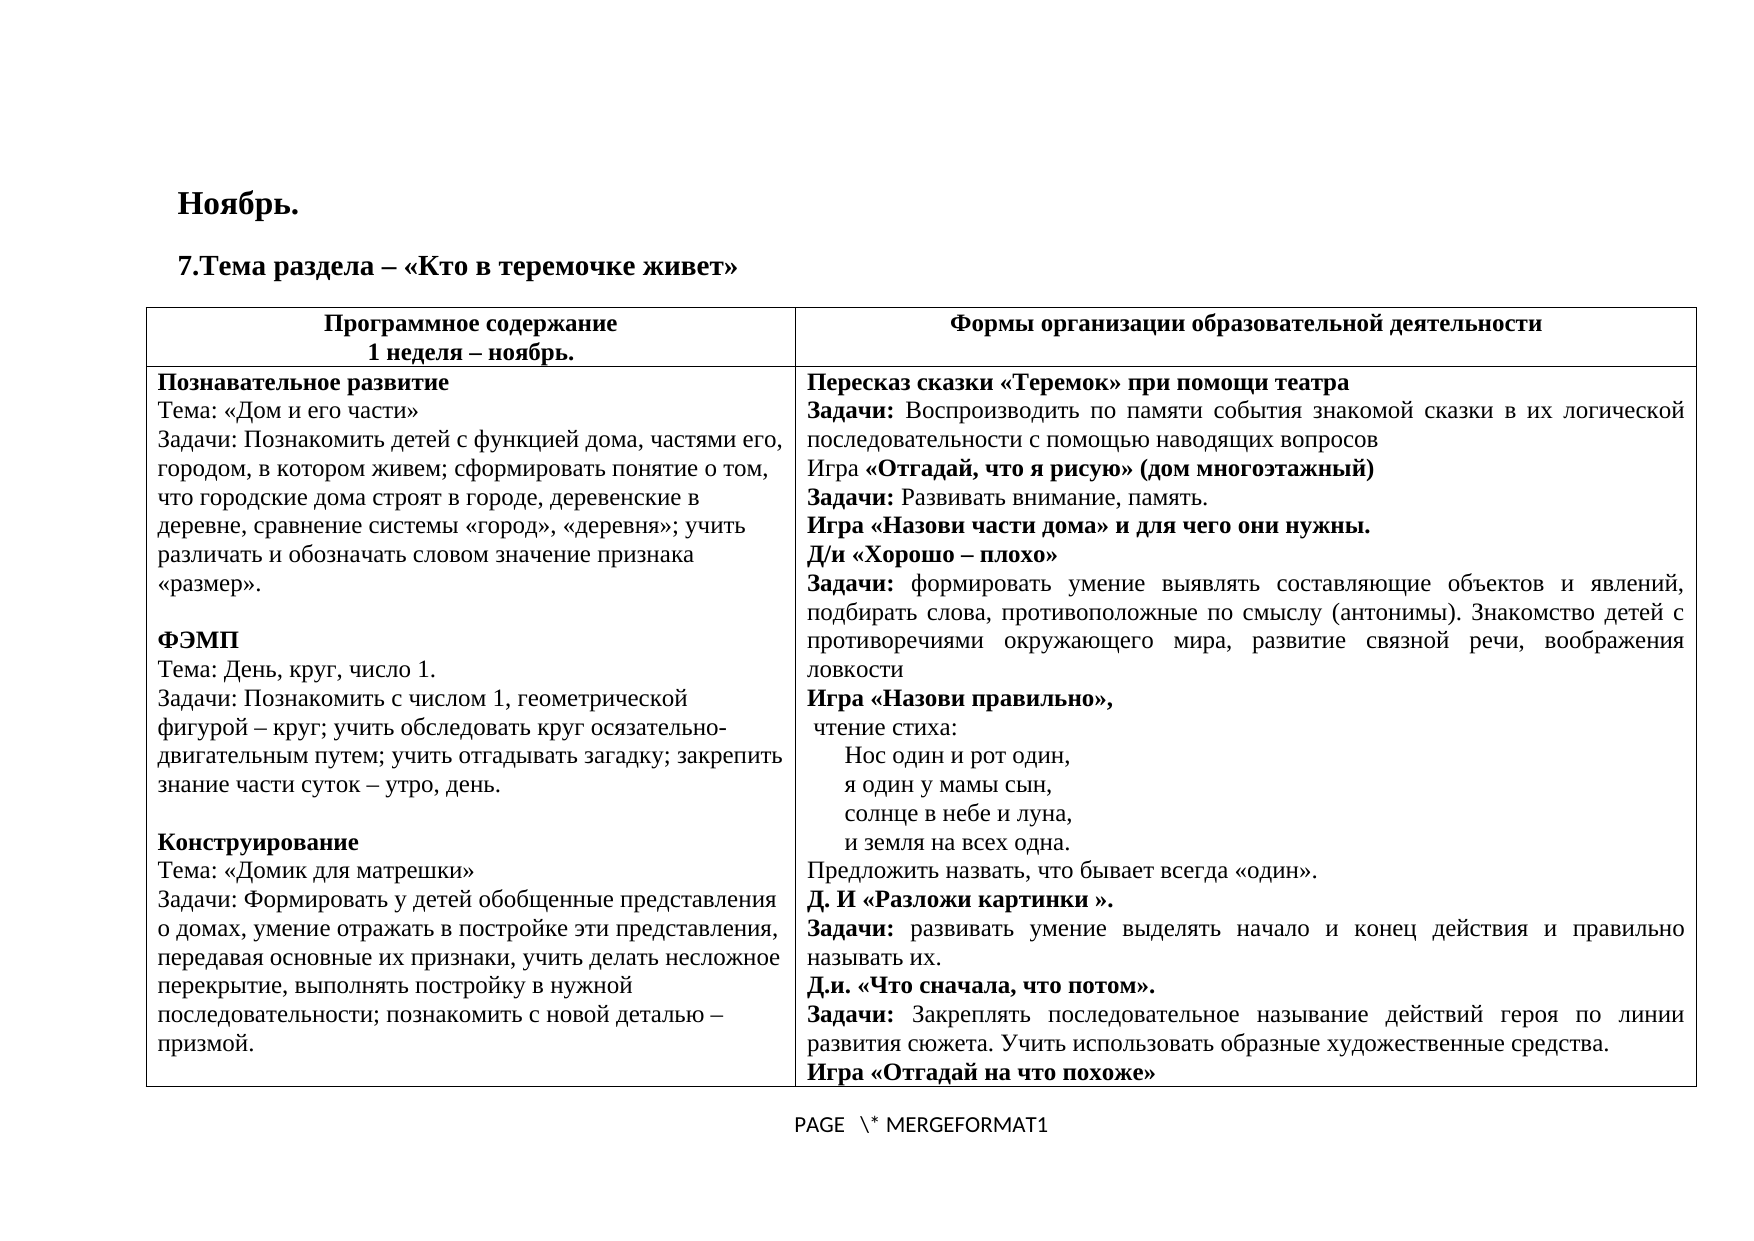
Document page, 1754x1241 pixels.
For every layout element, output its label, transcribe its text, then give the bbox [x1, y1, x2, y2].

text 7.Тема раздела – «Кто в теремочке живет» [177, 248, 1665, 281]
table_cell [796, 367, 1696, 1086]
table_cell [147, 367, 795, 1086]
table_header Формы организации образовательной деятельности [796, 308, 1696, 366]
text Ноябрь. [177, 183, 1665, 221]
table_header Программное содержание 1 неделя – ноябрь. [147, 308, 795, 366]
